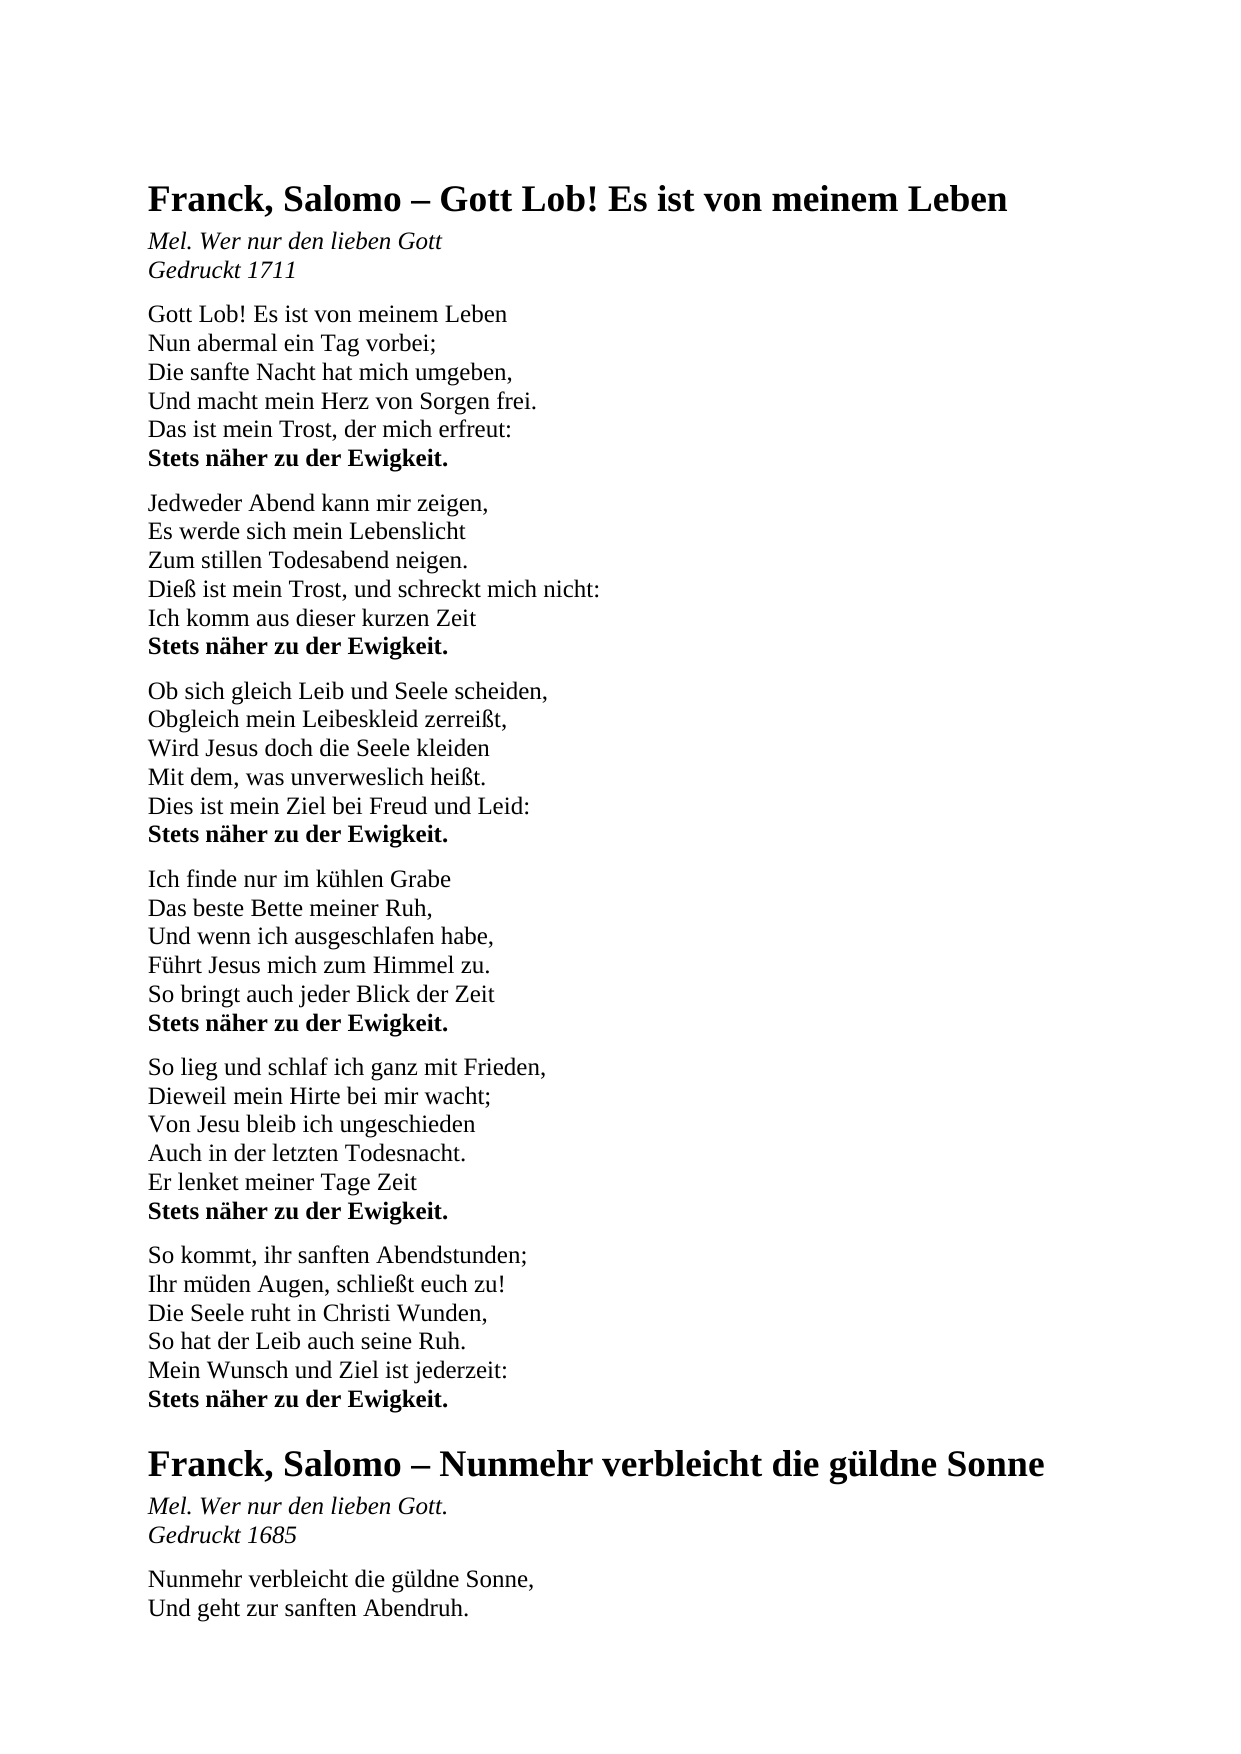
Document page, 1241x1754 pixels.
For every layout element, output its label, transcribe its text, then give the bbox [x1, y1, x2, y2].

text Ich finde nur im kühlen Grabe Das beste Bette meiner Ruh, Und wenn ich ausgeschlafen habe, Führt Jesus mich zum Himmel zu. So bringt auch jeder Blick der Zeit Stets näher zu der Ewigkeit. [148, 864, 1093, 1036]
text Mel. Wer nur den lieben Gott. Gedruckt 1685 [148, 1491, 1093, 1549]
text Jedweder Abend kann mir zeigen, Es werde sich mein Lebenslicht Zum stillen Todesabend neigen. Dieß ist mein Trost, und schreckt mich nicht: Ich komm aus dieser kurzen Zeit Stets näher zu der Ewigkeit. [148, 488, 1093, 660]
subtitle Franck, Salomo – Nunmehr verbleicht die güldne Sonne [148, 1442, 1093, 1485]
text Gott Lob! Es ist von meinem Leben Nun abermal ein Tag vorbei; Die sanfte Nacht hat mich umgeben, Und macht mein Herz von Sorgen frei. Das ist mein Trost, der mich erfreut: Stets näher zu der Ewigkeit. [148, 299, 1093, 472]
subtitle Franck, Salomo – Gott Lob! Es ist von meinem Leben [148, 177, 1093, 220]
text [148, 1564, 1093, 1622]
text So kommt, ihr sanften Abendstunden; Ihr müden Augen, schließt euch zu! Die Seele ruht in Christi Wunden, So hat der Leib auch seine Ruh. Mein Wunsch und Ziel ist jederzeit: Stets näher zu der Ewigkeit. [148, 1240, 1093, 1413]
text Ob sich gleich Leib und Seele scheiden, Obgleich mein Leibeskleid zerreißt, Wird Jesus doch die Seele kleiden Mit dem, was unverweslich heißt. Dies ist mein Ziel bei Freud und Leid: Stets näher zu der Ewigkeit. [148, 676, 1093, 848]
text So lieg und schlaf ich ganz mit Frieden, Dieweil mein Hirte bei mir wacht; Von Jesu bleib ich ungeschieden Auch in der letzten Todesnacht. Er lenket meiner Tage Zeit Stets näher zu der Ewigkeit. [148, 1052, 1093, 1224]
text Mel. Wer nur den lieben Gott Gedruckt 1711 [148, 226, 1093, 284]
